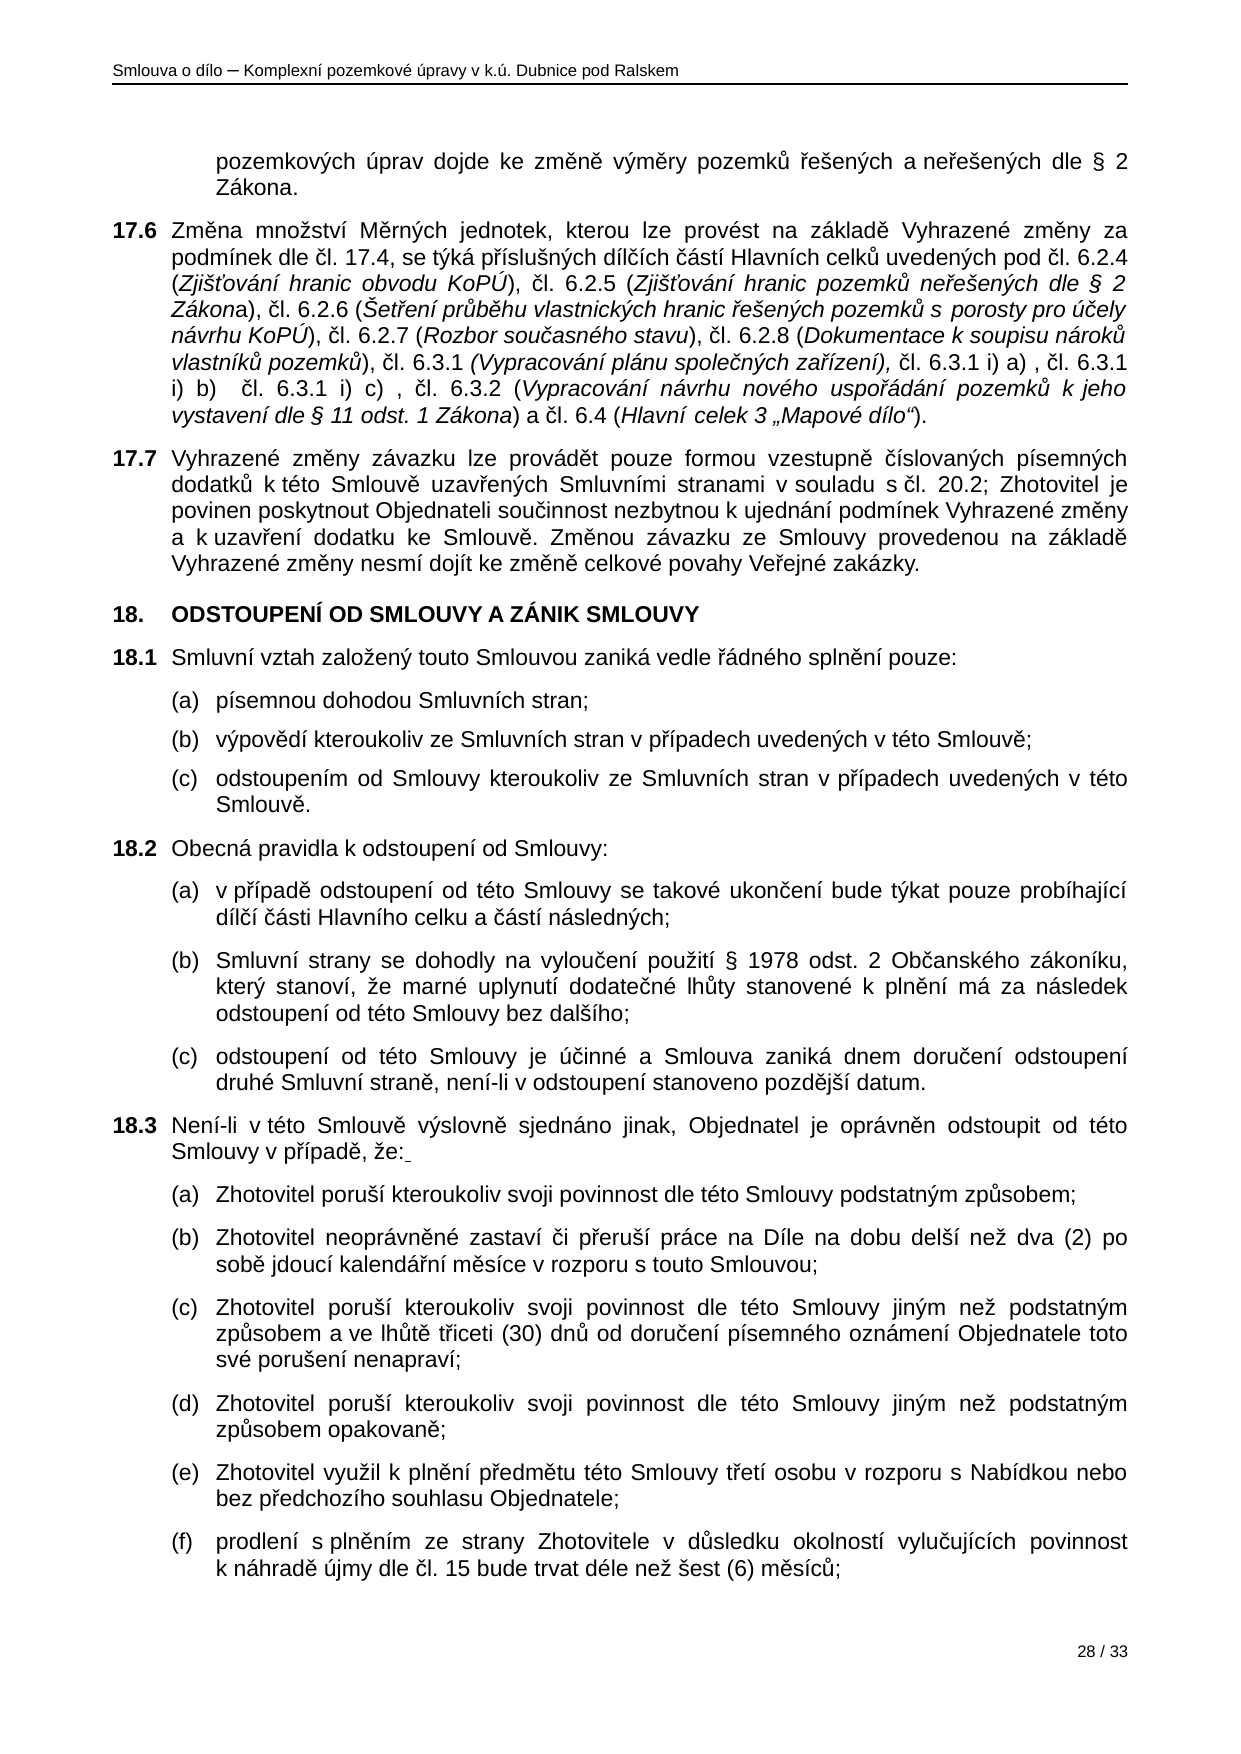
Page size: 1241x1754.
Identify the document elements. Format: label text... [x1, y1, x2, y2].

text Vyhrazené změny závazku lze provádět pouze formou vzestupně číslovaných písemných dodatků k této Smlouvě uzavřených Smluvními stranami v souladu s čl. 20.2; Zhotovitel je povinen poskytnout Objednateli součinnost nezbytnou k ujednání podmínek Vyhrazené změny a k uzavření dodatku ke Smlouvě. Změnou závazku ze Smlouvy provedenou na základě Vyhrazené změny nesmí dojít ke změně celkové povahy Veřejné zakázky. [112, 444, 1128, 576]
text Není-li v této Smlouvě výslovně sjednáno jinak, Objednatel je oprávněn odstoupit od této Smlouvy v případě, že: [112, 1112, 1128, 1165]
text Smluvní vztah založený touto Smlouvou zaniká vedle řádného splnění pouze: [112, 644, 1128, 671]
list písemnou dohodou Smluvních stran; [171, 687, 1128, 714]
text Smluvní strany se dohodly na vyloučení použití § 1978 odst. 2 Občanského zákoníku, který stanoví, že marné uplynutí dodatečné lhůty stanovené k plnění má za následek odstoupení od této Smlouvy bez dalšího; [171, 947, 1128, 1026]
text Zhotovitel poruší kteroukoliv svoji povinnost dle této Smlouvy jiným než podstatným způsobem opakovaně; [171, 1389, 1128, 1442]
text odstoupení od této Smlouvy je účinné a Smlouva zaniká dnem doručení odstoupení druhé Smluvní straně, není-li v odstoupení stanoveno pozdější datum. [171, 1043, 1128, 1095]
text prodlení s plněním ze strany Zhotovitele v důsledku okolností vylučujících povinnost k náhradě újmy dle čl. 15 bude trvat déle než šest (6) měsíců; [171, 1528, 1128, 1581]
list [171, 148, 1128, 200]
text Zhotovitel využil k plnění předmětu této Smlouvy třetí osobu v rozporu s Nabídkou nebo bez předchozího souhlasu Objednatele; [171, 1459, 1128, 1512]
text odstoupením od Smlouvy kteroukoliv ze Smluvních stran v případech uvedených v této Smlouvě. [171, 765, 1128, 818]
text Změna množství Měrných jednotek, kterou lze provést na základě Vyhrazené změny za podmínek dle čl. 17.4, se týká příslušných dílčích částí Hlavních celků uvedených pod čl. 6.2.4 (Zjišťování hranic obvodu KoPÚ), čl. 6.2.5 (Zjišťování hranic pozemků neřešených dle § 2 Zákona), čl. 6.2.6 (Šetření průběhu vlastnických hranic řešených pozemků s porosty pro účely návrhu KoPÚ), čl. 6.2.7 (Rozbor současného stavu), čl. 6.2.8 (Dokumentace k soupisu nároků vlastníků pozemků), čl. 6.3.1 (Vypracování plánu společných zařízení), čl. 6.3.1 i) a) , čl. 6.3.1 i) b) čl. 6.3.1 i) c) , čl. 6.3.2 (Vypracování návrhu nového uspořádání pozemků k jeho vystavení dle § 11 odst. 1 Zákona) a čl. 6.4 (Hlavní celek 3 „Mapové dílo“). [112, 217, 1128, 428]
list Zhotovitel neoprávněné zastaví či přeruší práce na Díle na dobu delší než dva (2) po sobě jdoucí kalendářní měsíce v rozporu s touto Smlouvou; [171, 1224, 1128, 1277]
text Zhotovitel poruší kteroukoliv svoji povinnost dle této Smlouvy jiným než podstatným způsobem a ve lhůtě třiceti (30) dnů od doručení písemného oznámení Objednatele toto své porušení nenapraví; [171, 1294, 1128, 1373]
list v případě odstoupení od této Smlouvy se takové ukončení bude týkat pouze probíhající dílčí části Hlavního celku a částí následných; [171, 877, 1128, 930]
text ODSTOUPENÍ OD SMLOUVY a zánik smlouvy [112, 601, 1128, 628]
list Zhotovitel poruší kteroukoliv svoji povinnost dle této Smlouvy podstatným způsobem; [171, 1181, 1128, 1208]
text výpovědí kteroukoliv ze Smluvních stran v případech uvedených v této Smlouvě; [171, 726, 1128, 753]
text Obecná pravidla k odstoupení od Smlouvy: [112, 834, 1128, 861]
